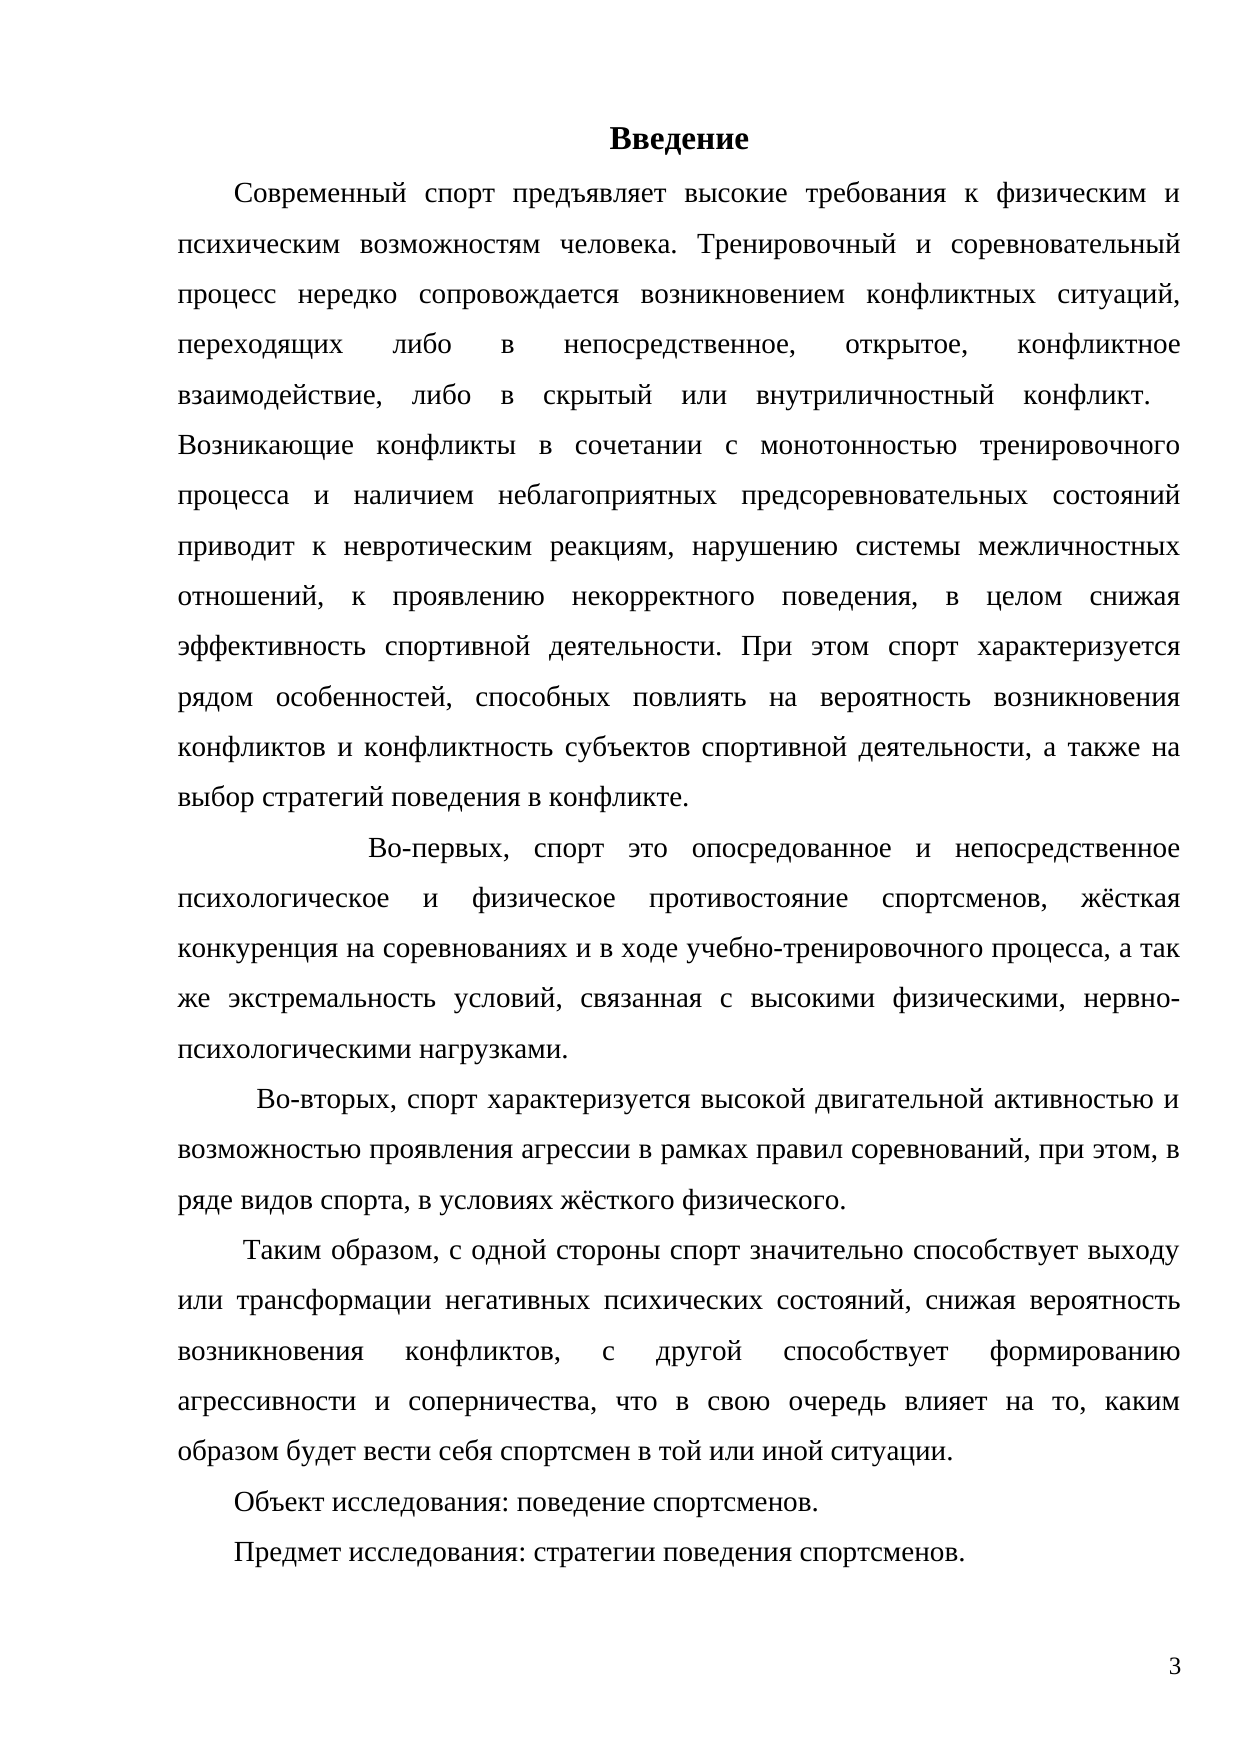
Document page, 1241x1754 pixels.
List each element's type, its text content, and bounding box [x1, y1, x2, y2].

text Введение [177, 118, 1181, 156]
text Современный спорт предъявляет высокие требования к физическим и психическим возможностям человека. Тренировочный и соревновательный процесс нередко сопровождается возникновением конфликтных ситуаций, переходящих либо в непосредственное, открытое, конфликтное взаимодействие, либо в скрытый или внутриличностный конфликт. Возникающие конфликты в сочетании с монотонностью тренировочного процесса и наличием неблагоприятных предсоревновательных состояний приводит к невротическим реакциям, нарушению системы межличностных отношений, к проявлению некорректного поведения, в целом снижая эффективность спортивной деятельности. При этом спорт характеризуется рядом особенностей, способных повлиять на вероятность возникновения конфликтов и конфликтность субъектов спортивной деятельности, а также на выбор стратегий поведения в конфликте. [177, 176, 1181, 813]
text Объект исследования: поведение спортсменов. [177, 1484, 1181, 1517]
text Во-вторых, спорт характеризуется высокой двигательной активностью и возможностью проявления агрессии в рамках правил соревнований, при этом, в ряде видов спорта, в условиях жёсткого физического. [177, 1081, 1181, 1215]
text Предмет исследования: стратегии поведения спортсменов. [177, 1534, 1181, 1568]
text Таким образом, с одной стороны спорт значительно способствует выходу или трансформации негативных психических состояний, снижая вероятность возникновения конфликтов, с другой способствует формированию агрессивности и соперничества, что в свою очередь влияет на то, каким образом будет вести себя спортсмен в той или иной ситуации. [177, 1232, 1181, 1467]
text Во-первых, спорт это опосредованное и непосредственное психологическое и физическое противостояние спортсменов, жёсткая конкуренция на соревнованиях и в ходе учебно-тренировочного процесса, а так же экстремальность условий, связанная с высокими физическими, нервно-психологическими нагрузками. [177, 830, 1181, 1064]
